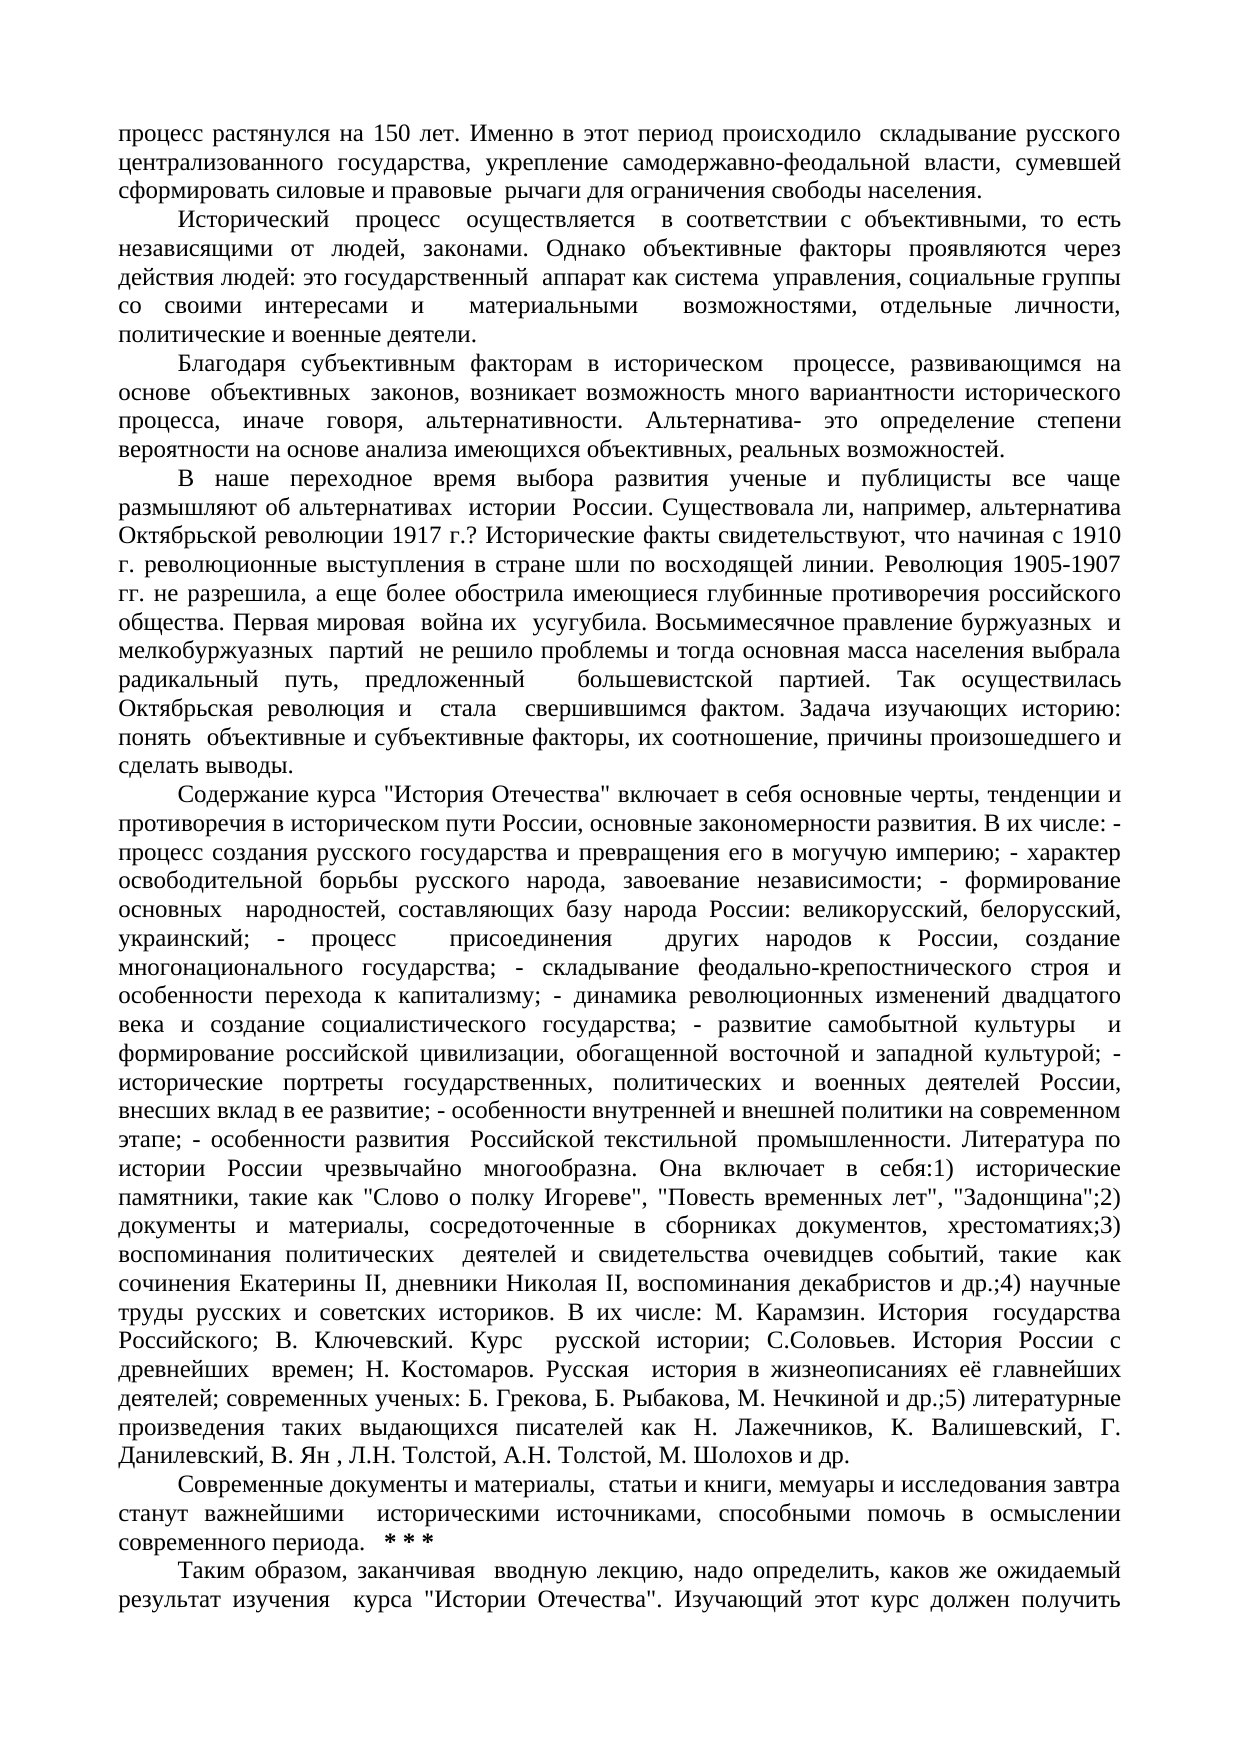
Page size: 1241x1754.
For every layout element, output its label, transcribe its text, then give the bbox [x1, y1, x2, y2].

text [118, 118, 1122, 204]
text В наше переходное время выбора развития ученые и публицисты все чаще размышляют об альтернативах истории России. Существовала ли, например, альтернатива Октябрьской революции 1917 г.? Исторические факты свидетельствуют, что начиная с 1910 г. революционные выступления в стране шли по восходящей линии. Революция 1905-1907 гг. не разрешила, а еще более обострила имеющиеся глубинные противоречия российского общества. Первая мировая война их усугубила. Восьмимесячное правление буржуазных и мелкобуржуазных партий не решило проблемы и тогда основная масса населения выбрала радикальный путь, предложенный большевистской партией. Так осуществилась Октябрьская революция и стала свершившимся фактом. Задача изучающих историю: понять объективные и субъективные факторы, их соотношение, причины произошедшего и сделать выводы. [118, 463, 1122, 779]
text Содержание курса "История Отечества" включает в себя основные черты, тенденции и противоречия в историческом пути России, основные закономерности развития. В их числе: - процесс создания русского государства и превращения его в могучую империю; - характер освободительной борьбы русского народа, завоевание независимости; - формирование основных народностей, составляющих базу народа России: великорусский, белорусский, украинский; - процесс присоединения других народов к России, создание многонационального государства; - складывание феодально-крепостнического строя и особенности перехода к капитализму; - динамика революционных изменений двадцатого века и создание социалистического государства; - развитие самобытной культуры и формирование российской цивилизации, обогащенной восточной и западной культурой; - исторические портреты государственных, политических и военных деятелей России, внесших вклад в ее развитие; - особенности внутренней и внешней политики на современном этапе; - особенности развития Российской текстильной промышленности. Литература по истории России чрезвычайно многообразна. Она включает в себя:1) исторические памятники, такие как "Слово о полку Игореве", "Повесть временных лет", "Задонщина";2) документы и материалы, сосредоточенные в сборниках документов, хрестоматиях;3) воспоминания политических деятелей и свидетельства очевидцев событий, такие как сочинения Екатерины II, дневники Николая II, воспоминания декабристов и др.;4) научные труды русских и советских историков. В их числе: М. Карамзин. История государства Российского; В. Ключевский. Курс русской истории; С.Соловьев. История России с древнейших времен; Н. Костомаров. Русская история в жизнеописаниях её главнейших деятелей; современных ученых: Б. Грекова, Б. Рыбакова, М. Нечкиной и др.;5) литературные произведения таких выдающихся писателей как Н. Лажечников, К. Валишевский, Г. Данилевский, В. Ян , Л.Н. Толстой, А.Н. Толстой, М. Шолохов и др. [118, 779, 1122, 1469]
text Современные документы и материалы, статьи и книги, мемуары и исследования завтра станут важнейшими историческими источниками, способными помочь в осмыслении современного периода. * * * [118, 1469, 1122, 1556]
text Благодаря субъективным факторам в историческом процессе, развивающимся на основе объективных законов, возникает возможность много вариантности исторического процесса, иначе говоря, альтернативности. Альтернатива- это определение степени вероятности на основе анализа имеющихся объективных, реальных возможностей. [118, 348, 1122, 463]
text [118, 1556, 1122, 1613]
text Исторический процесс осуществляется в соответствии с объективными, то есть независящими от людей, законами. Однако объективные факторы проявляются через действия людей: это государственный аппарат как система управления, социальные группы со своими интересами и материальными возможностями, отдельные личности, политические и военные деятели. [118, 204, 1122, 348]
